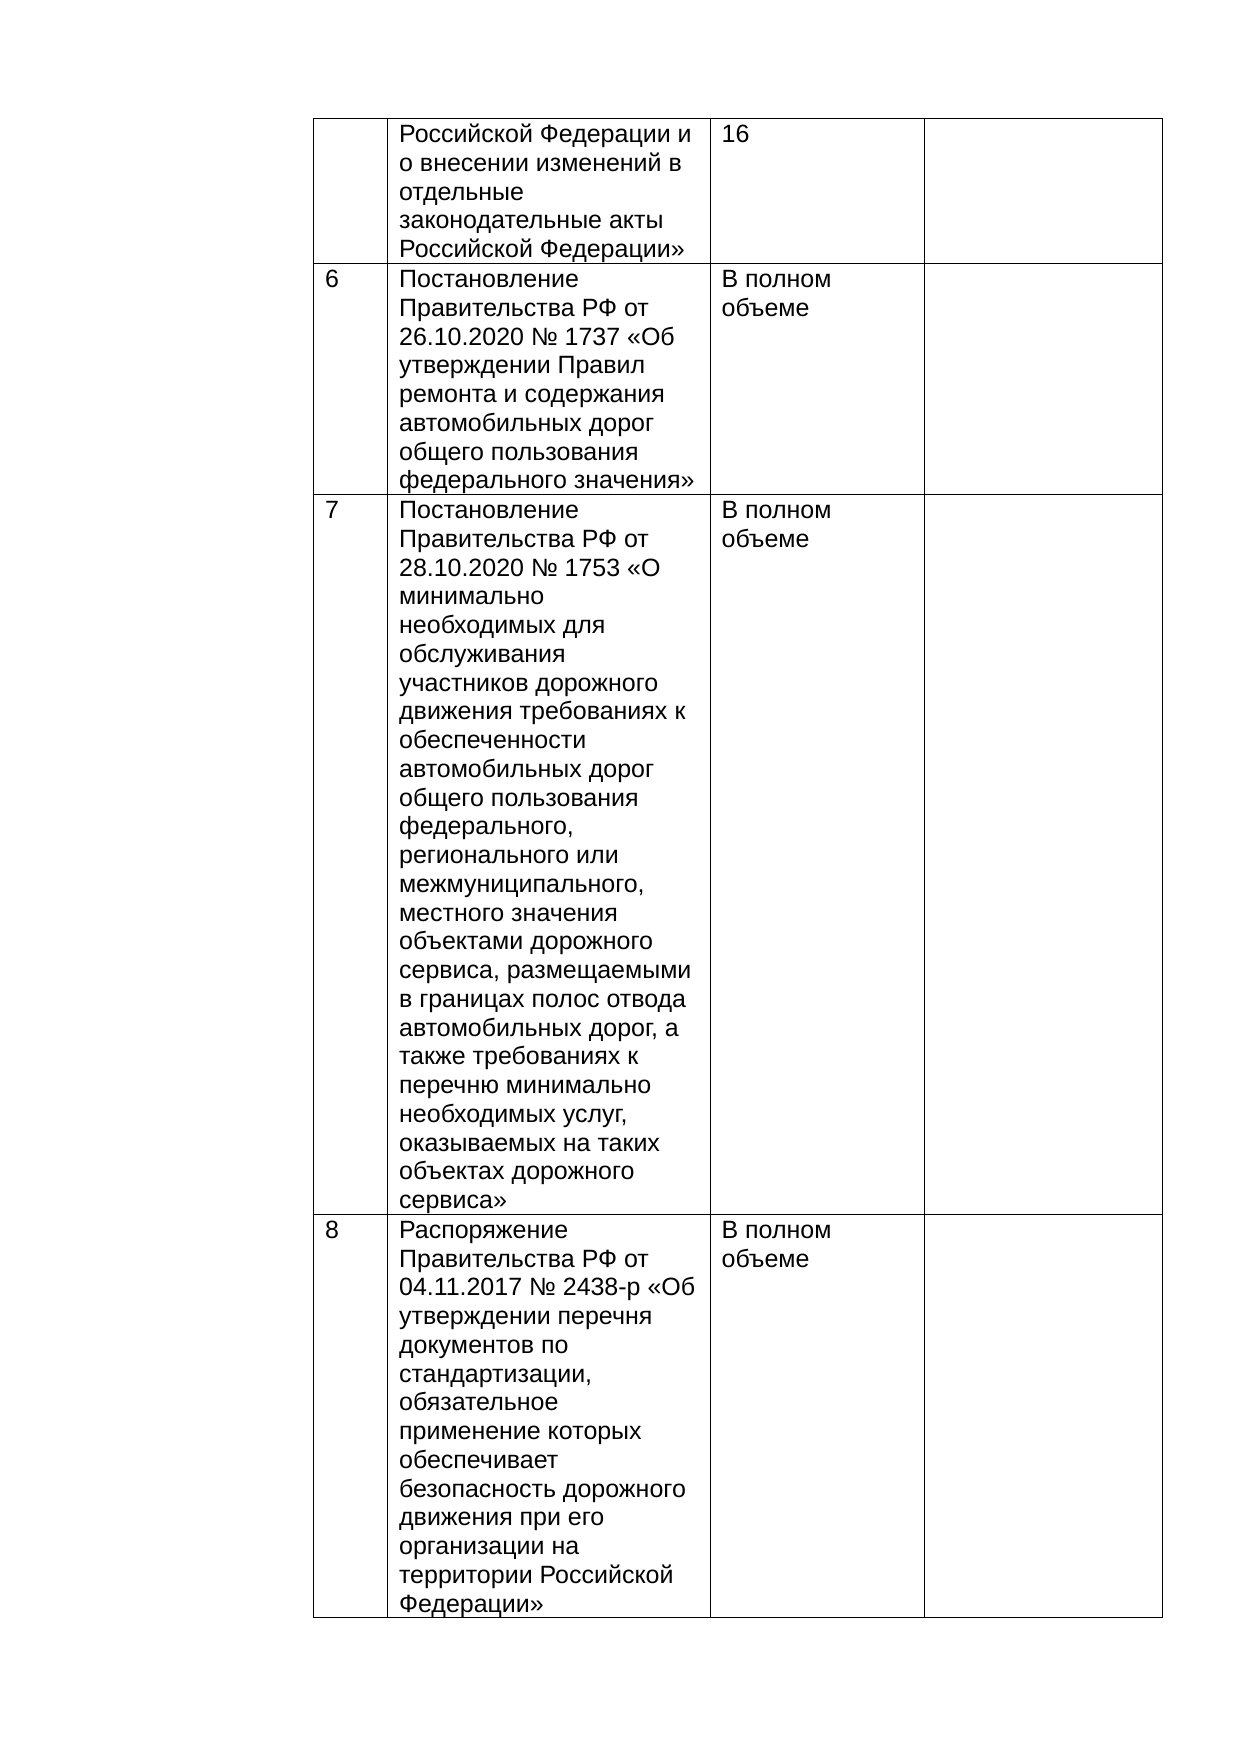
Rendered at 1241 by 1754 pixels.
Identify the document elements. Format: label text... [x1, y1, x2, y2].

table_cell 8 [314, 1215, 387, 1617]
table_cell В полном объеме [711, 264, 924, 494]
table_cell [925, 1215, 1162, 1617]
table_cell 7 [314, 495, 387, 1214]
table_cell В полном объеме [711, 495, 924, 1214]
table_cell 5 [314, 119, 387, 263]
table_cell [925, 119, 1162, 263]
table_cell Распоряжение Правительства РФ от 04.11.2017 № 2438-р «Об утверждении перечня документов по стандартизации, обязательное применение которых обеспечивает безопасность дорожного движения при его организации на территории Российской Федерации» [388, 1215, 710, 1617]
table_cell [388, 119, 710, 263]
table_cell 6 [314, 264, 387, 494]
table_cell Постановление Правительства РФ от 28.10.2020 № 1753 «О минимально необходимых для обслуживания участников дорожного движения требованиях к обеспеченности автомобильных дорог общего пользования федерального, регионального или межмуниципального, местного значения объектами дорожного сервиса, размещаемыми в границах полос отвода автомобильных дорог, а также требованиях к перечню минимально необходимых услуг, оказываемых на таких объектах дорожного сервиса» [388, 495, 710, 1214]
table_cell Постановление Правительства РФ от 26.10.2020 № 1737 «Об утверждении Правил ремонта и содержания автомобильных дорог общего пользования федерального значения» [388, 264, 710, 494]
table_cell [711, 119, 924, 263]
table_cell [925, 495, 1162, 1214]
table_cell В полном объеме [711, 1215, 924, 1617]
table_cell [925, 264, 1162, 494]
